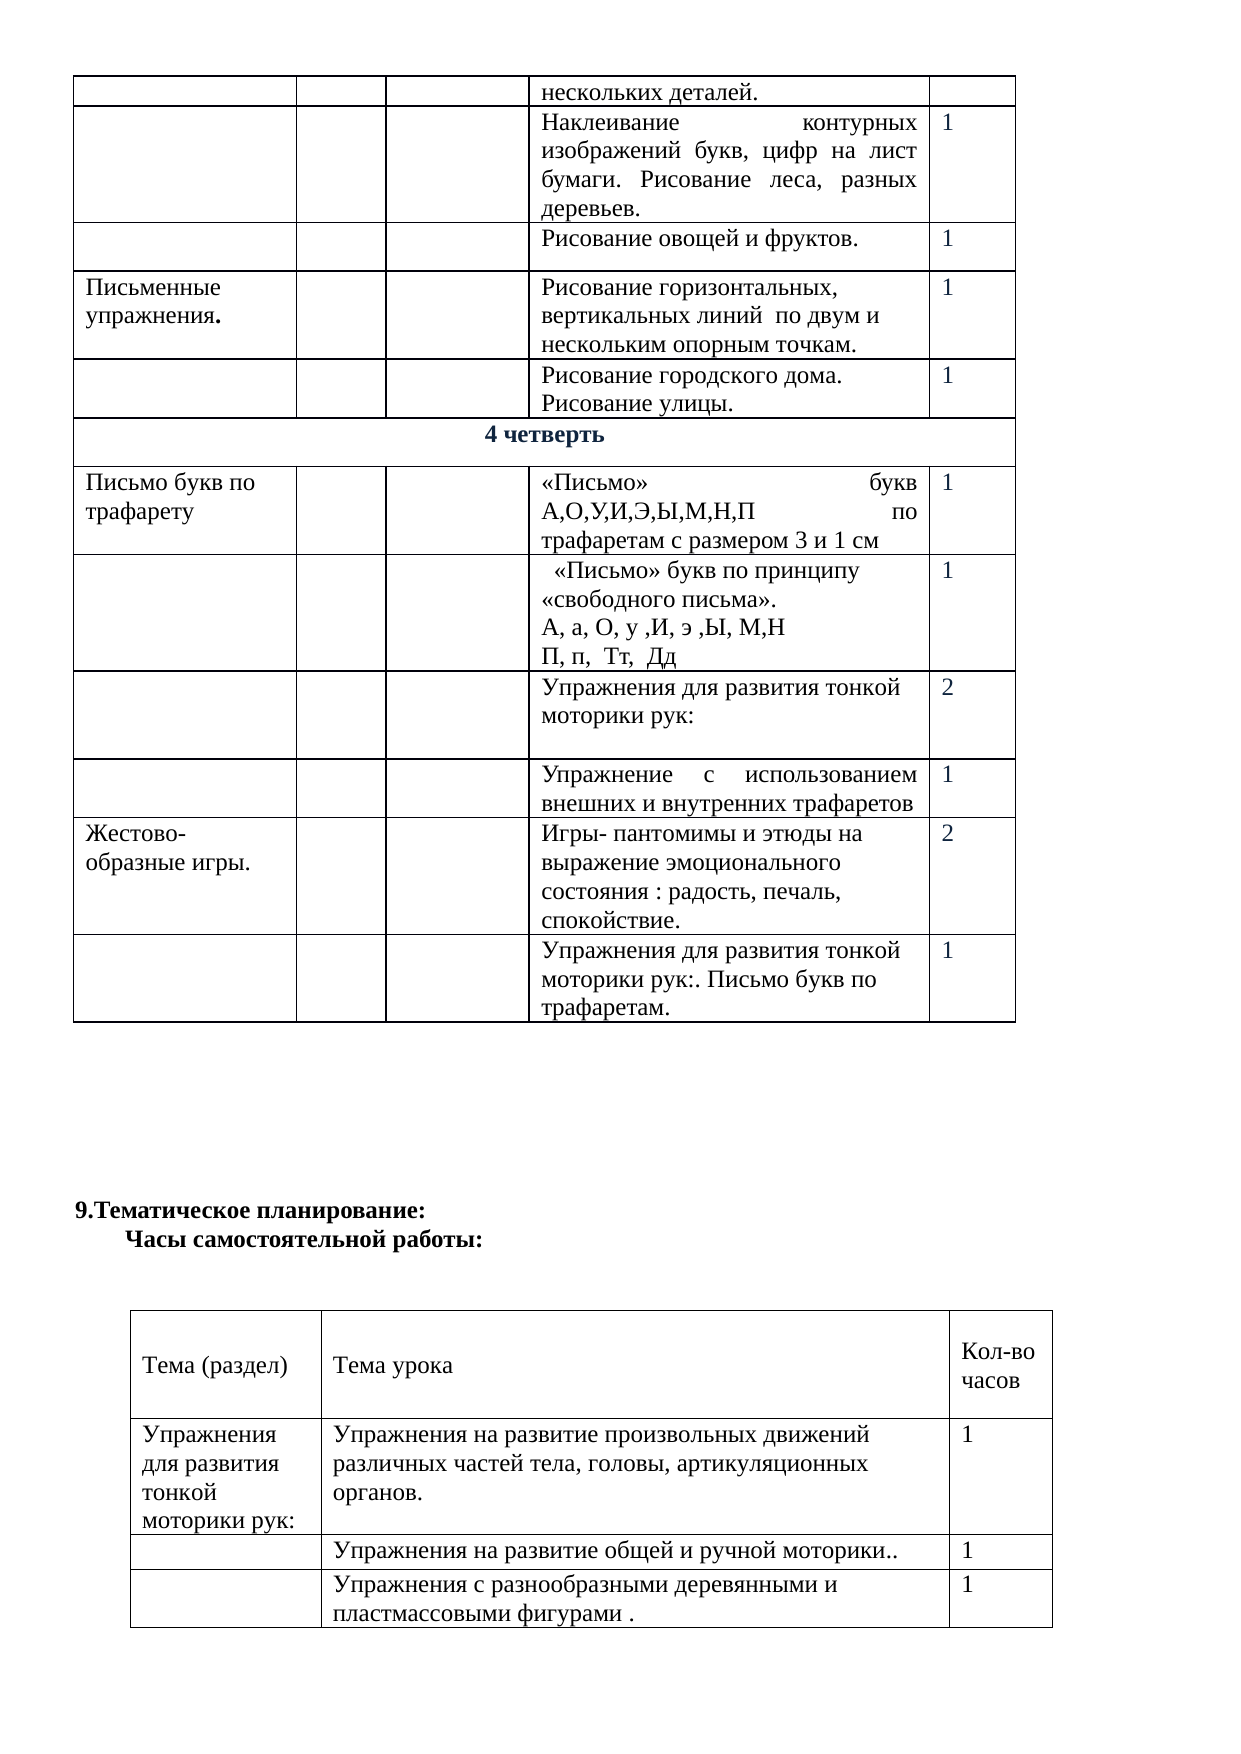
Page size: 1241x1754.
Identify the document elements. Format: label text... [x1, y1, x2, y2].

table_cell Письменные упражнения. [74, 272, 296, 358]
table_cell [297, 672, 385, 758]
table_cell [297, 77, 385, 105]
table_cell 4 четверть [74, 419, 1015, 466]
table_cell [387, 223, 528, 270]
table_cell Упражнения на развитие произвольных движений различных частей тела, головы, артикуляционных органов. [322, 1419, 949, 1534]
table_cell [297, 467, 385, 553]
text Часы самостоятельной работы: [75, 1224, 1165, 1253]
table_cell [387, 77, 528, 105]
table_cell [74, 77, 296, 105]
table_cell 2 [930, 818, 1015, 933]
table_cell 1 [930, 223, 1015, 270]
table_cell 1 [930, 760, 1015, 817]
table_cell [131, 1535, 321, 1568]
table_cell 2 [930, 672, 1015, 758]
table_cell [297, 223, 385, 270]
table_cell [74, 555, 296, 670]
table_cell Упражнения на развитие общей и ручной моторики.. [322, 1535, 949, 1568]
table_cell Жестово-образные игры. [74, 818, 296, 933]
table_cell [387, 555, 528, 670]
table_cell Упражнения с разнообразными деревянными и пластмассовыми фигурами . [322, 1570, 949, 1627]
table_cell [297, 818, 385, 933]
table_cell 1 [930, 360, 1015, 417]
table_cell [297, 272, 385, 358]
table_cell Упражнение с использованием внешних и внутренних трафаретов [530, 760, 929, 817]
table_cell [297, 760, 385, 817]
table_header Тема (раздел) [131, 1311, 321, 1418]
table_cell [297, 555, 385, 670]
table_cell [74, 223, 296, 270]
table_cell [387, 818, 528, 933]
table_cell [297, 360, 385, 417]
table_cell 1 [930, 77, 1015, 105]
table_cell Упражнения для развития тонкой моторики рук: [530, 672, 929, 758]
table_cell Рисование овощей и фруктов. [530, 223, 929, 270]
table_cell 1 [950, 1419, 1052, 1534]
table_cell Рисование городского дома. Рисование улицы. [530, 360, 929, 417]
table_cell 1 [930, 272, 1015, 358]
table_cell [74, 935, 296, 1021]
table_cell 1 [930, 935, 1015, 1021]
table_cell [387, 672, 528, 758]
table_cell Упражнения для развития тонкой моторики рук: [131, 1419, 321, 1534]
table_cell [387, 360, 528, 417]
text 9.Тематическое планирование: [75, 1195, 1165, 1224]
table_cell Игры- пантомимы и этюды на выражение эмоционального состояния : радость, печаль, спокойствие. [530, 818, 929, 933]
table_cell [387, 272, 528, 358]
table_cell «Письмо» букв по принципу «свободного письма». А, а, О, у ,И, э ,Ы, М,Н П, п, Тт, Дд [530, 555, 929, 670]
table_cell 1 [950, 1535, 1052, 1568]
table_cell «Письмо» букв А,О,У,И,Э,Ы,М,Н,П по трафаретам с размером 3 и 1 см [530, 467, 929, 553]
table_cell Письмо букв по трафарету [74, 467, 296, 553]
table_cell [387, 760, 528, 817]
table_cell Наклеивание контурных изображений букв, цифр на лист бумаги. Рисование леса, разных деревьев. [530, 107, 929, 222]
table_cell 1 [930, 467, 1015, 553]
table_cell [387, 107, 528, 222]
table_cell [74, 672, 296, 758]
table_cell [131, 1570, 321, 1627]
table_cell Упражнения для развития тонкой моторики рук:. Письмо букв по трафаретам. [530, 935, 929, 1021]
table_cell [74, 760, 296, 817]
table_cell [297, 935, 385, 1021]
table_header Тема урока [322, 1311, 949, 1418]
table_cell [297, 107, 385, 222]
table_cell [74, 360, 296, 417]
table_cell [74, 107, 296, 222]
table_cell 1 [930, 107, 1015, 222]
table_cell Рисование горизонтальных, вертикальных линий по двум и нескольким опорным точкам. [530, 272, 929, 358]
table_cell [387, 935, 528, 1021]
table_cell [530, 77, 929, 105]
table_header Кол-во часов [950, 1311, 1052, 1418]
table_cell 1 [930, 555, 1015, 670]
table_cell [387, 467, 528, 553]
table_cell 1 [950, 1570, 1052, 1627]
